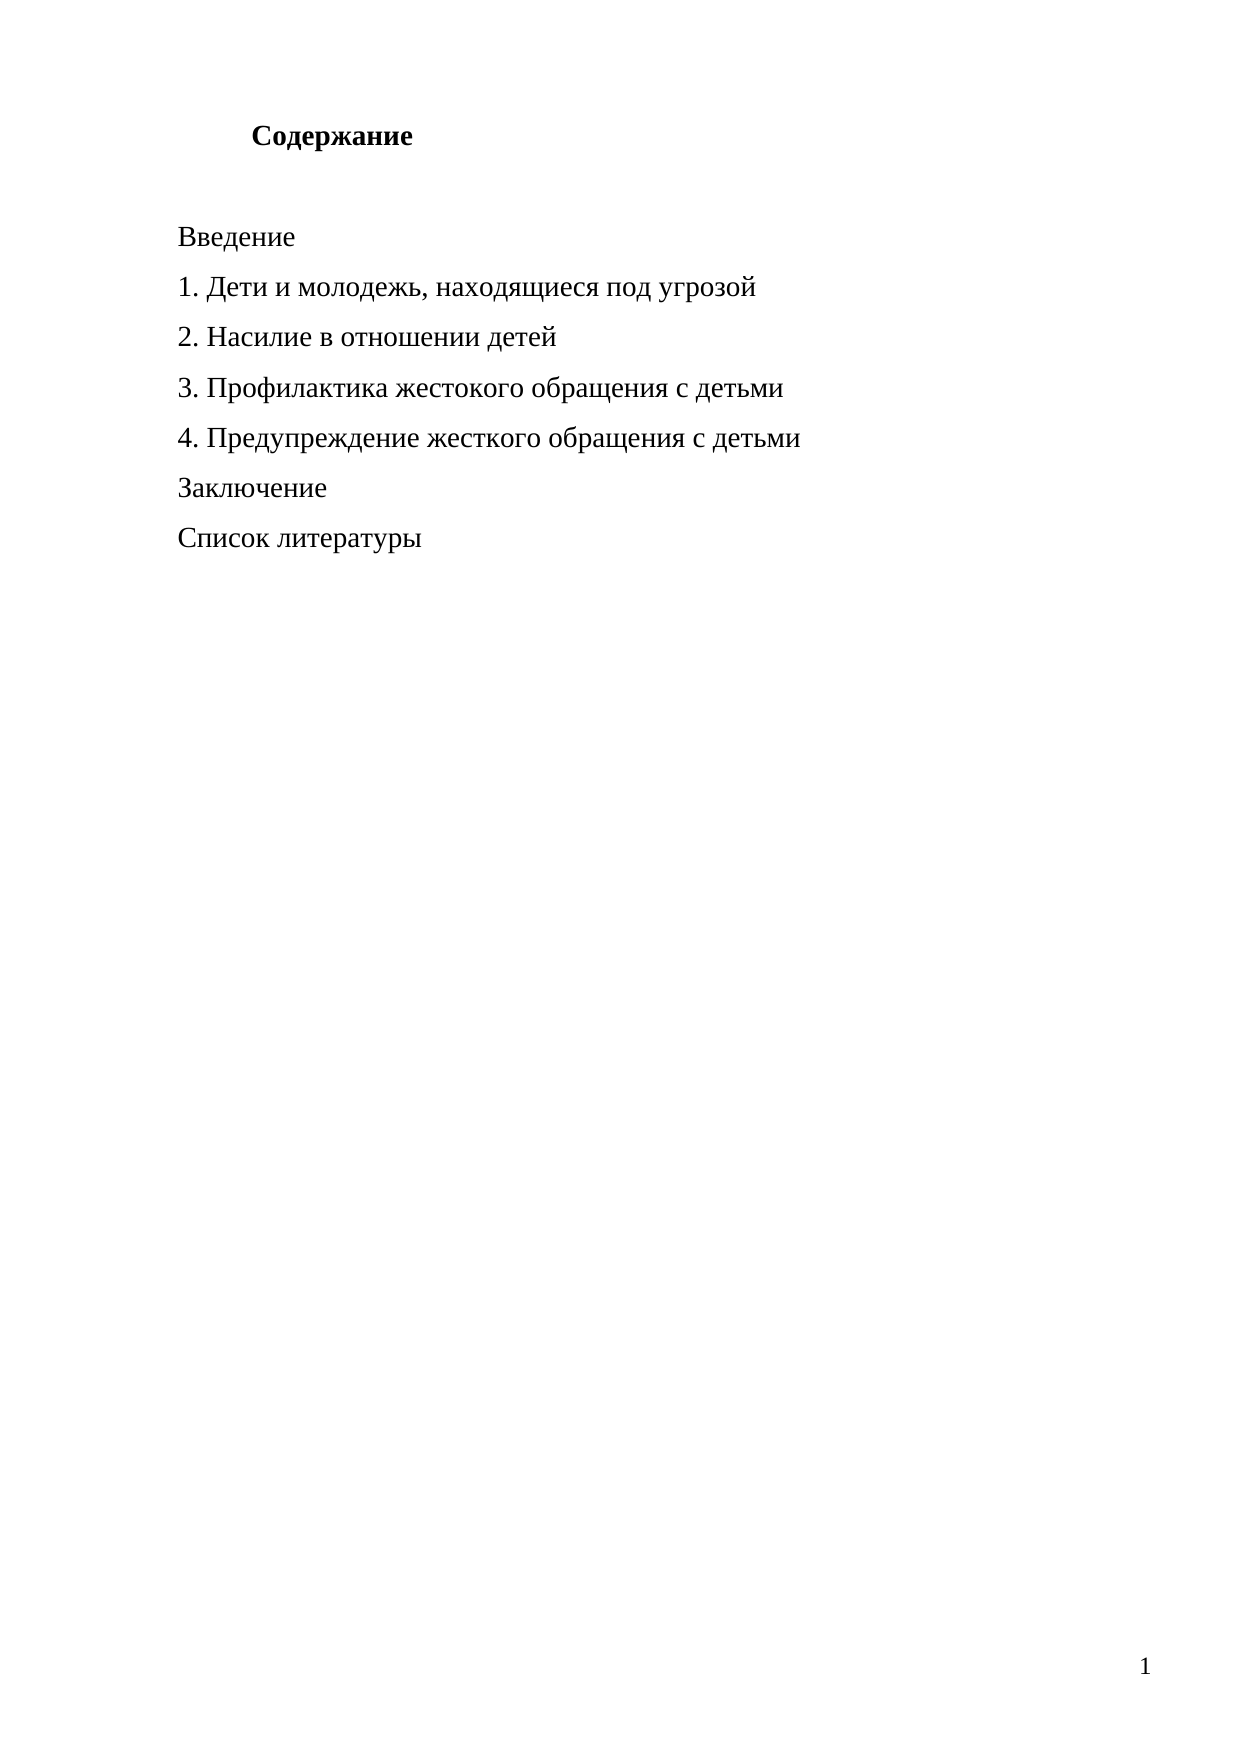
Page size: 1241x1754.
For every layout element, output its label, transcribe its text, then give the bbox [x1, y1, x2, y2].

text Содержание [177, 118, 1152, 152]
text Заключение [177, 470, 1152, 504]
text 2. Насилие в отношении детей [177, 319, 1152, 353]
text 4. Предупреждение жесткого обращения с детьми [177, 420, 1152, 453]
text 1. Дети и молодежь, находящиеся под угрозой [177, 269, 1152, 303]
text Введение [177, 219, 1152, 252]
text Список литературы [177, 521, 1152, 554]
text 3. Профилактика жестокого обращения с детьми [177, 370, 1152, 403]
